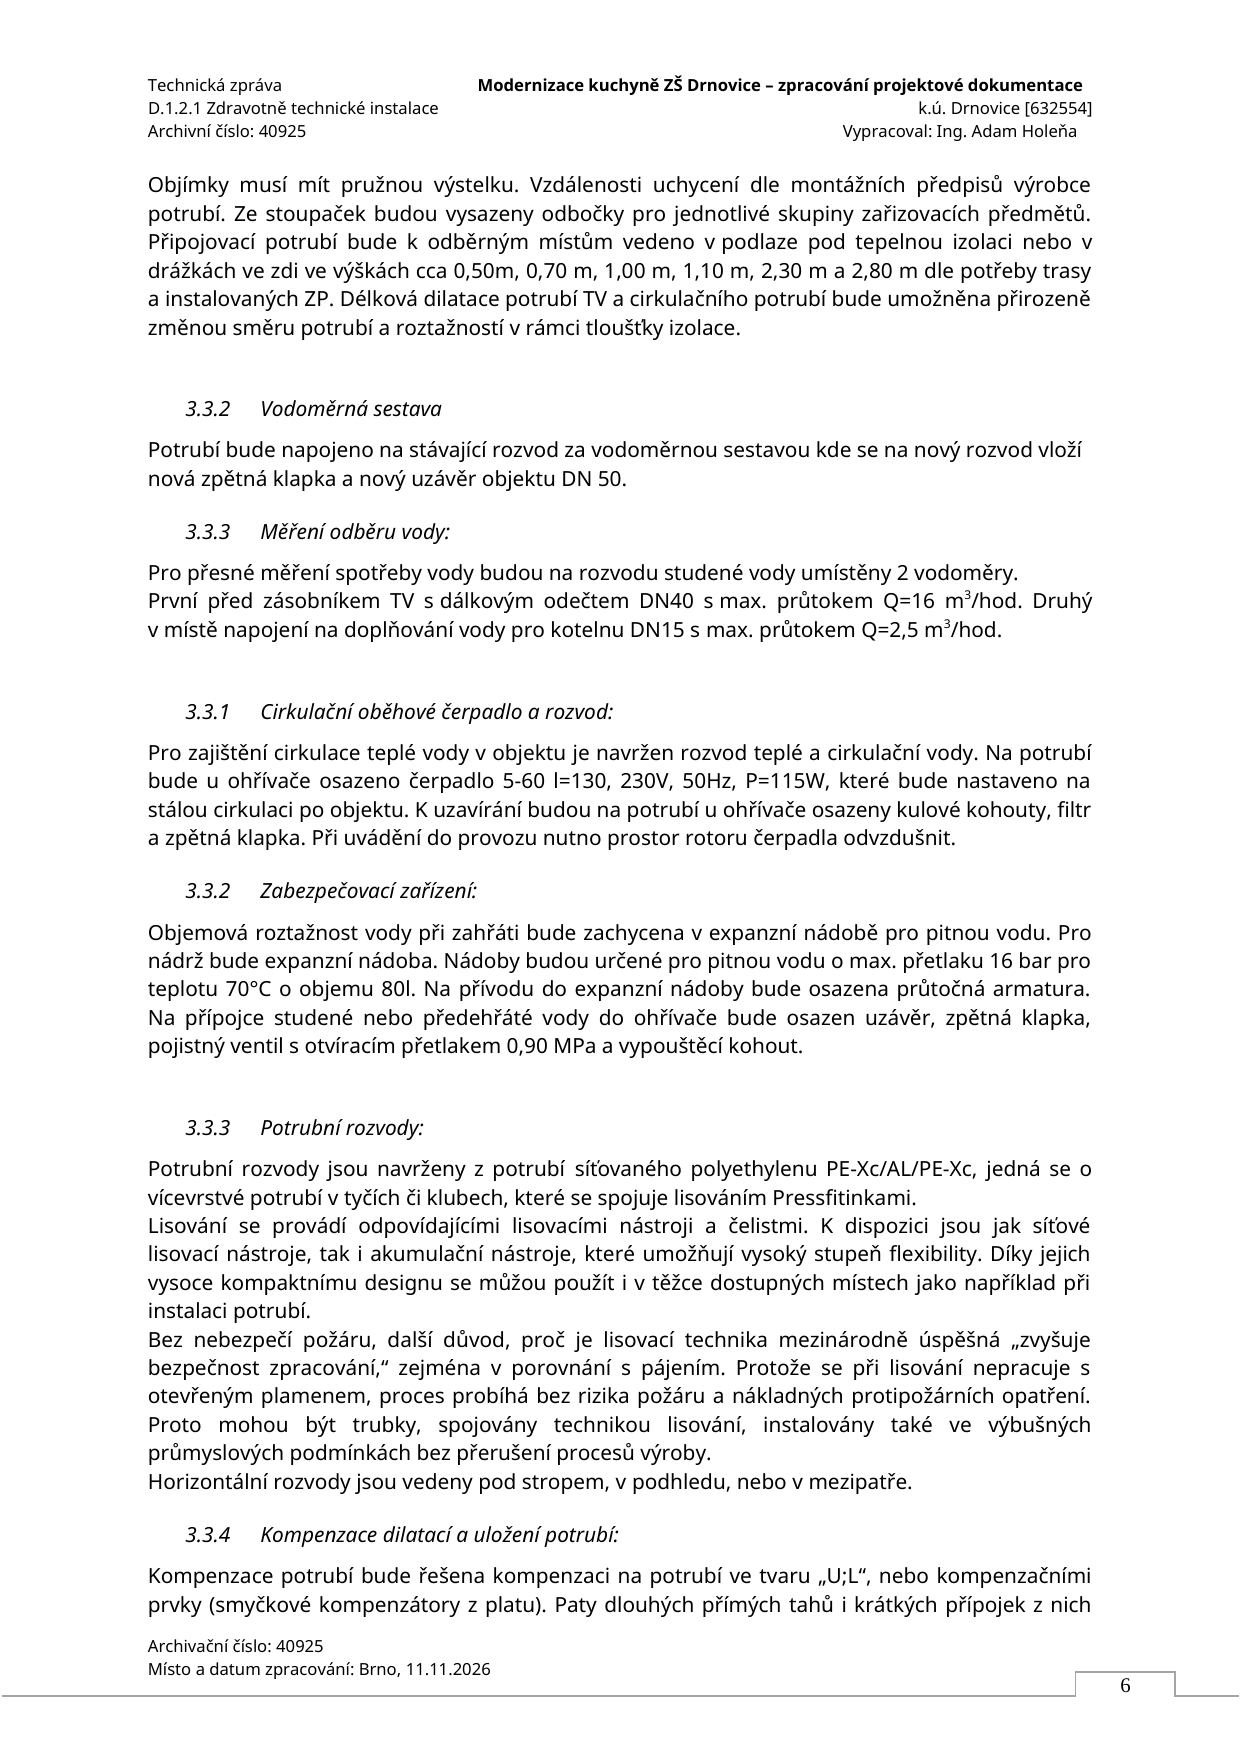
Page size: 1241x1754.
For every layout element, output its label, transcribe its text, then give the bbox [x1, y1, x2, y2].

text Objemová roztažnost vody při zahřáti bude zachycena v expanzní nádobě pro pitnou vodu. Pro nádrž bude expanzní nádoba. Nádoby budou určené pro pitnou vodu o max. přetlaku 16 bar pro teplotu 70°C o objemu 80l. Na přívodu do expanzní nádoby bude osazena průtočná armatura. Na přípojce studené nebo předehřáté vody do ohřívače bude osazen uzávěr, zpětná klapka, pojistný ventil s otvíracím přetlakem 0,90 MPa a vypouštěcí kohout. [148, 918, 1092, 1060]
text Bez nebezpečí požáru, další důvod, proč je lisovací technika mezinárodně úspěšná „zvyšuje bezpečnost zpracování,“ zejména v porovnání s pájením. Protože se při lisování nepracuje s otevřeným plamenem, proces probíhá bez rizika požáru a nákladných protipožárních opatření. Proto mohou být trubky, spojovány technikou lisování, instalovány také ve výbušných průmyslových podmínkách bez přerušení procesů výroby. [148, 1325, 1092, 1467]
subtitle Potrubní rozvody: [185, 1113, 1092, 1142]
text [148, 1561, 1092, 1618]
text Potrubí bude napojeno na stávající rozvod za vodoměrnou sestavou kde se na nový rozvod vloží nová zpětná klapka a nový uzávěr objektu DN 50. [148, 435, 1092, 492]
subtitle Zabezpečovací zařízení: [185, 877, 1092, 905]
subtitle Vodoměrná sestava [185, 394, 1092, 423]
text Potrubní rozvody jsou navrženy z potrubí síťovaného polyethylenu PE-Xc/AL/PE-Xc, jedná se o vícevrstvé potrubí v tyčích či klubech, které se spojuje lisováním Pressfitinkami. [148, 1154, 1092, 1211]
subtitle Cirkulační oběhové čerpadlo a rozvod: [185, 697, 1092, 725]
text První před zásobníkem TV s dálkovým odečtem DN40 s max. průtokem Q=16 m3/hod. Druhý v místě napojení na doplňování vody pro kotelnu DN15 s max. průtokem Q=2,5 m3/hod. [148, 587, 1092, 643]
text Lisování se provádí odpovídajícími lisovacími nástroji a čelistmi. K dispozici jsou jak síťové lisovací nástroje, tak i akumulační nástroje, které umožňují vysoký stupeň flexibility. Díky jejich vysoce kompaktnímu designu se můžou použít i v těžce dostupných místech jako například při instalaci potrubí. [148, 1211, 1092, 1325]
subtitle Měření odběru vody: [185, 517, 1092, 546]
text Pro zajištění cirkulace teplé vody v objektu je navržen rozvod teplé a cirkulační vody. Na potrubí bude u ohřívače osazeno čerpadlo 5-60 l=130, 230V, 50Hz, P=115W, které bude nastaveno na stálou cirkulaci po objektu. K uzavírání budou na potrubí u ohřívače osazeny kulové kohouty, filtr a zpětná klapka. Při uvádění do provozu nutno prostor rotoru čerpadla odvzdušnit. [148, 738, 1092, 852]
subtitle Kompenzace dilatací a uložení potrubí: [185, 1520, 1092, 1549]
text Horizontální rozvody jsou vedeny pod stropem, v podhledu, nebo v mezipatře. [148, 1467, 1092, 1495]
text Pro přesné měření spotřeby vody budou na rozvodu studené vody umístěny 2 vodoměry. [148, 558, 1092, 587]
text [148, 170, 1092, 341]
